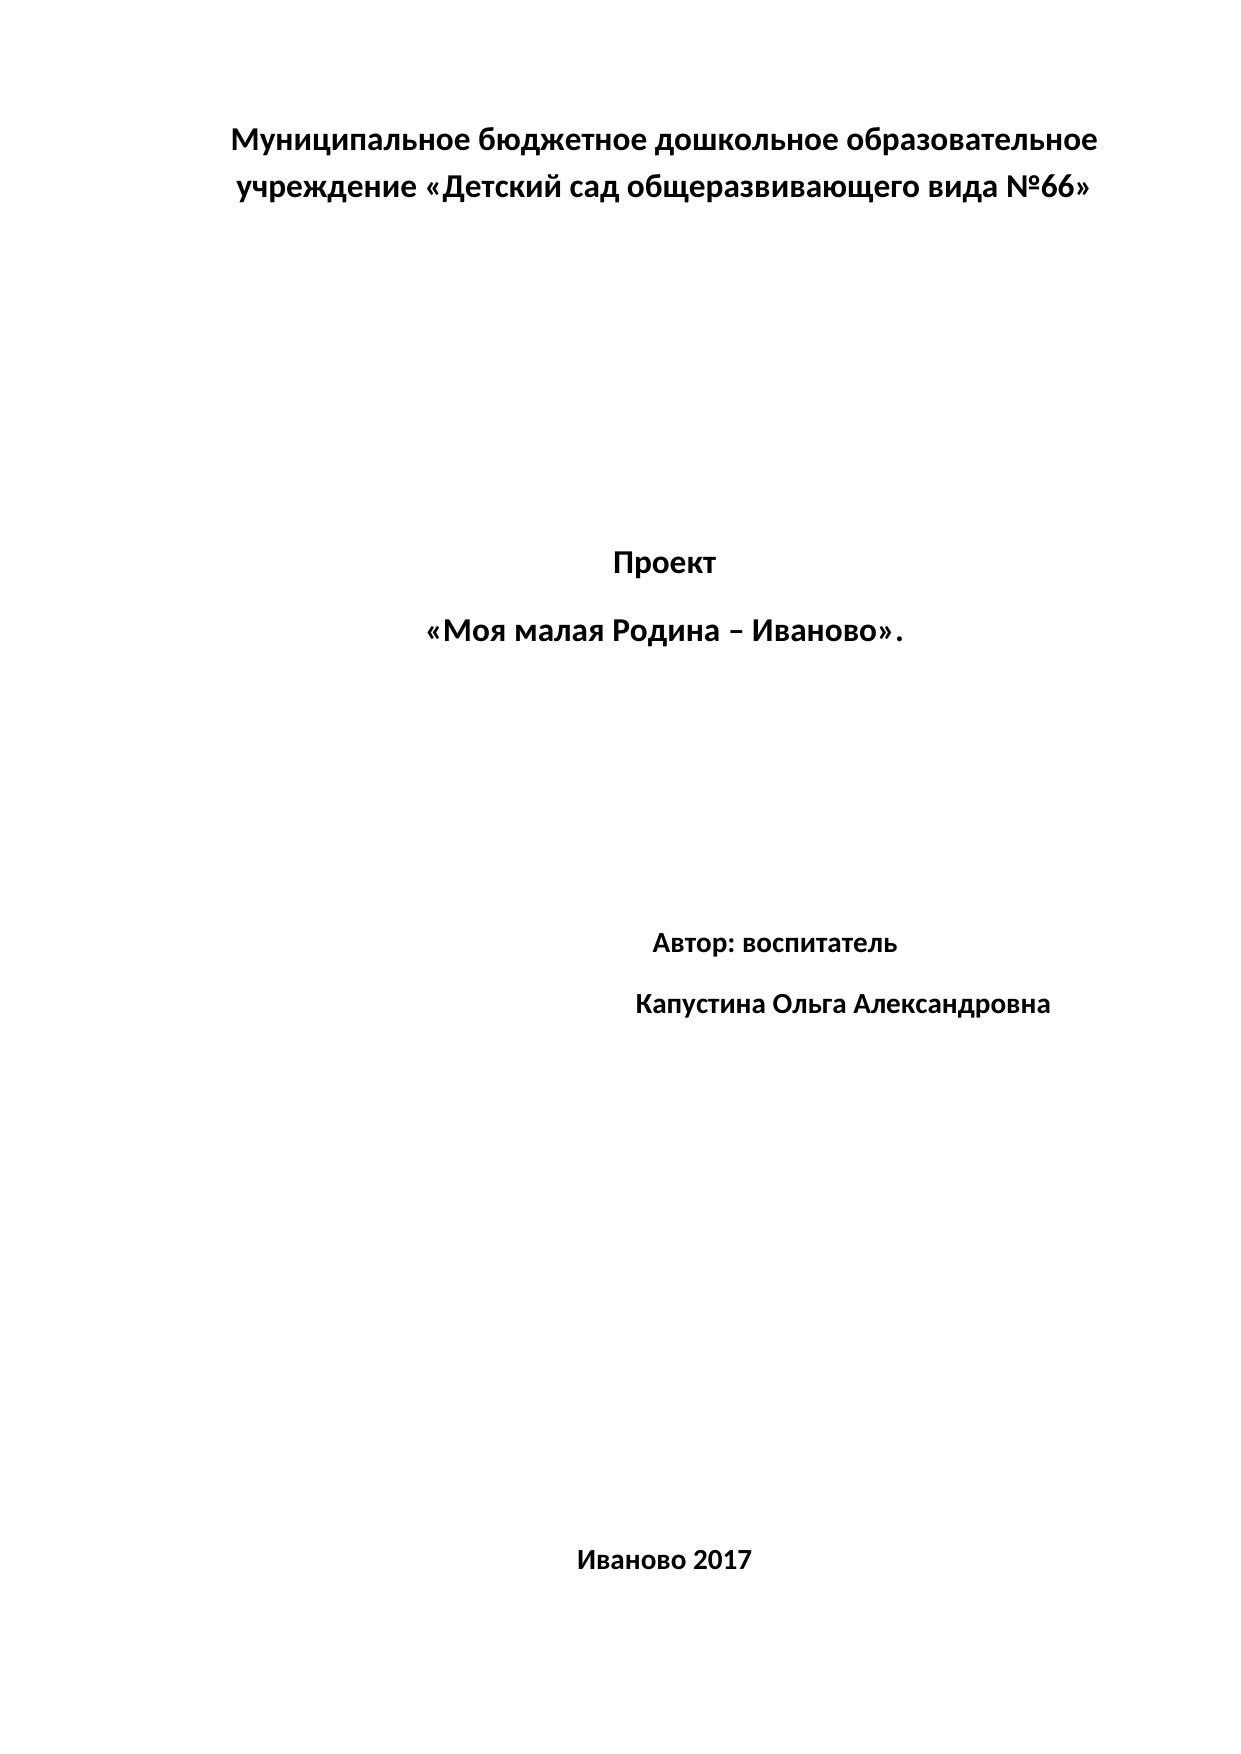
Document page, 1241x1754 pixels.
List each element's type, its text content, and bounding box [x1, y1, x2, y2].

text Иваново 2017 [177, 1541, 1152, 1577]
text Капустина Ольга Александровна [325, 985, 1152, 1021]
text Муниципальное бюджетное дошкольное образовательное учреждение «Детский сад общеразвивающего вида №66» [177, 118, 1152, 206]
text Проект [177, 541, 1152, 582]
text Автор: воспитатель [325, 924, 1152, 959]
text «Моя малая Родина – Иваново». [177, 609, 1152, 650]
